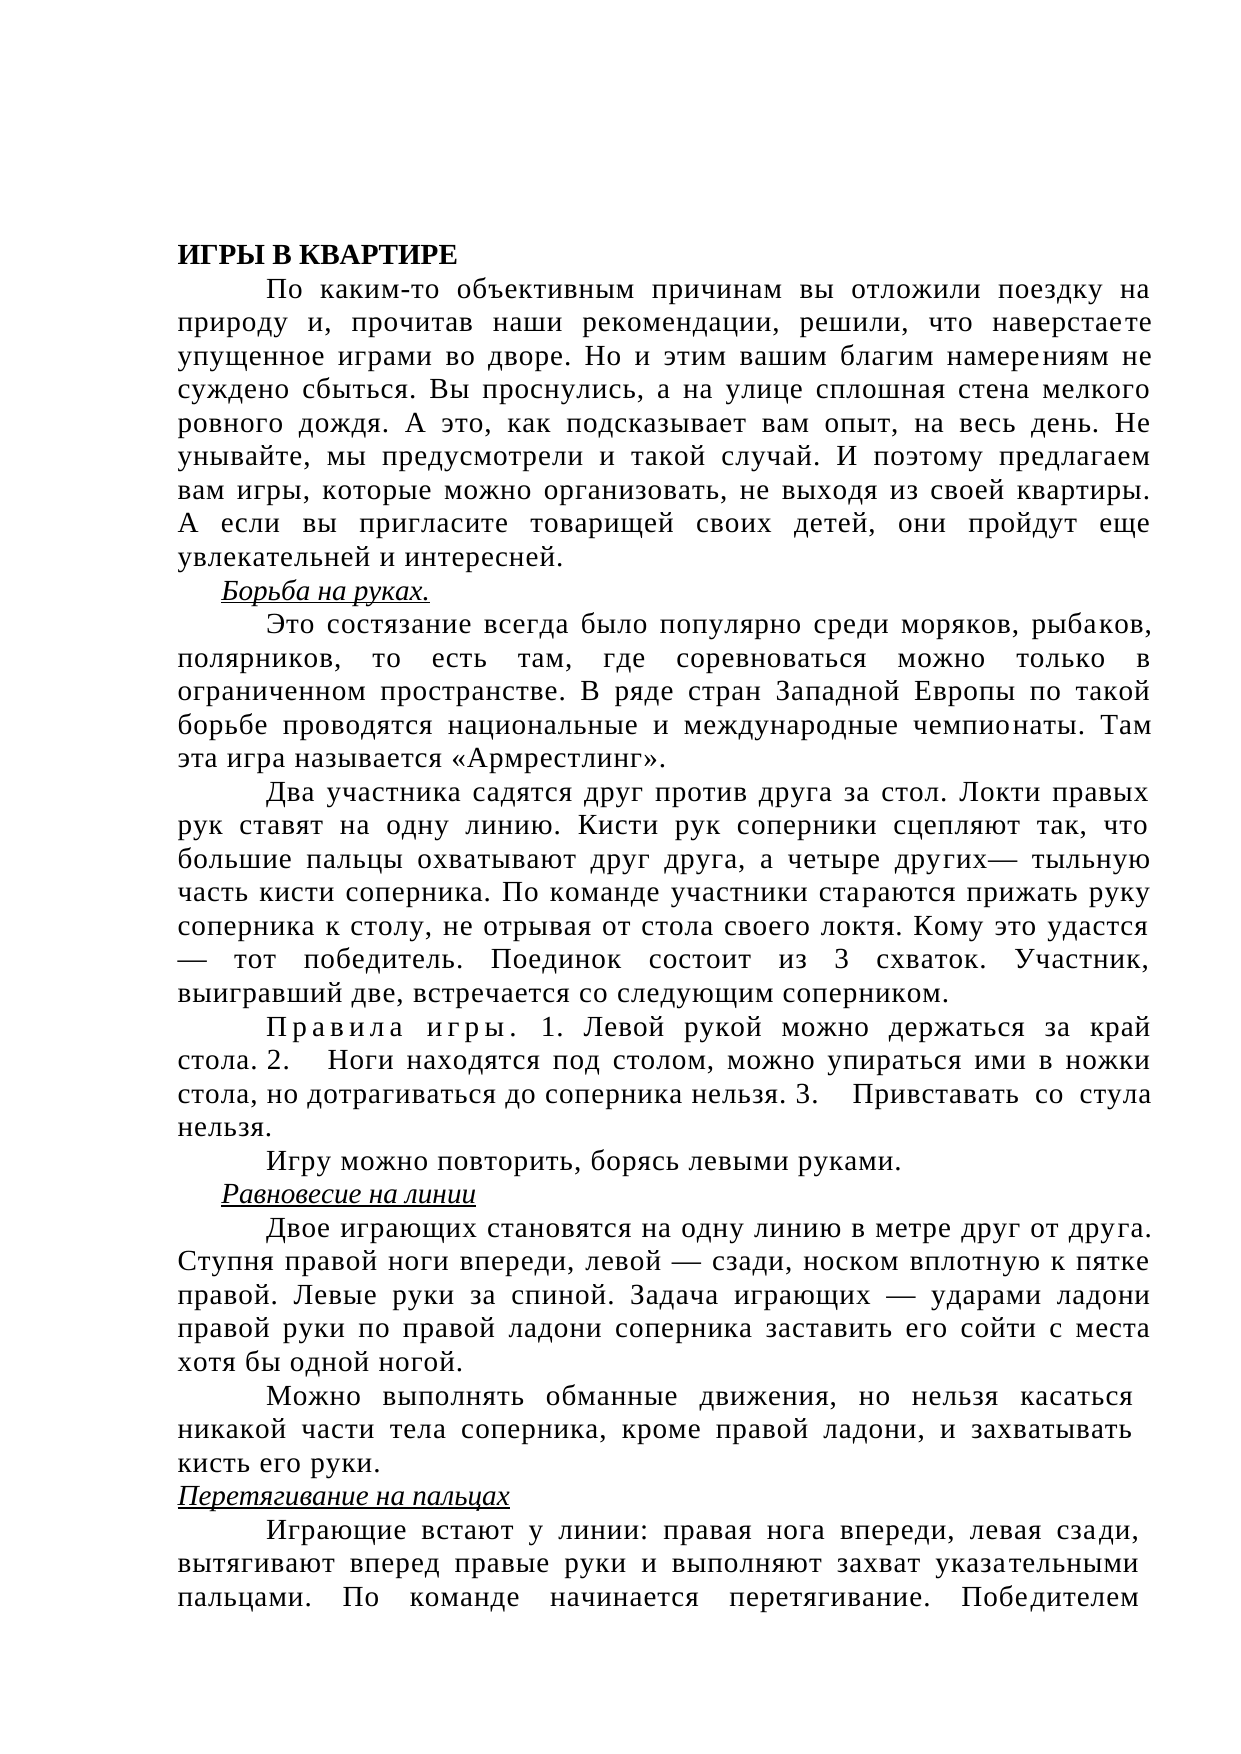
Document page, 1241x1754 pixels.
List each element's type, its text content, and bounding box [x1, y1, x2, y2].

text Борьба на руках. [177, 573, 1150, 606]
text Игру можно повторить, борясь левыми руками. [177, 1143, 1152, 1176]
text Перетягивание на пальцах [177, 1478, 1152, 1512]
text Равновесие на линии [177, 1176, 1144, 1210]
text ИГРЫ В КВАРТИРЕ [177, 237, 1152, 271]
text Можно выполнять обманные движения, но нельзя касаться никакой части тела соперника, кроме правой ладони, и захватывать кисть его руки. [177, 1378, 1134, 1478]
text Два участника садятся друг против друга за стол. Локти правых рук ставят на одну линию. Кисти рук соперники сцепляют так, что большие пальцы охватывают друг друга, а четыре других— тыльную часть кисти соперника. По команде участники стараются прижать руку соперника к столу, не отрывая от стола своего локтя. Кому это удастся — тот победитель. Поединок состоит из 3 схваток. Участник, выигравший две, встречается со следующим соперником. [177, 774, 1150, 1009]
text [177, 1512, 1139, 1612]
text Правила игры. 1. Левой рукой можно держаться за край стола. 2. Ноги находятся под столом, можно упираться ими в ножки стола, но дотрагиваться до соперника нельзя. 3. Привставать со стула нельзя. [177, 1009, 1152, 1143]
text Двое играющих становятся на одну линию в метре друг от друга. Ступня правой ноги впереди, левой — сзади, носком вплотную к пятке правой. Левые руки за спиной. Задача играющих — ударами ладони правой руки по правой ладони соперника заставить его сойти с места хотя бы одной ногой. [177, 1210, 1152, 1378]
text По каким-то объективным причинам вы отложили поездку на природу и, прочитав наши рекомендации, решили, что наверстаете упущенное играми во дворе. Но и этим вашим благим намерениям не суждено сбыться. Вы проснулись, а на улице сплошная стена мелкого ровного дождя. А это, как подсказывает вам опыт, на весь день. Не унывайте, мы предусмотрели и такой случай. И поэтому предлагаем вам игры, которые можно организовать, не выходя из своей квартиры. А если вы пригласите товарищей своих детей, они пройдут еще увлекательней и интересней. [177, 271, 1152, 573]
text Это состязание всегда было популярно среди моряков, рыбаков, полярников, то есть там, где соревноваться можно только в ограниченном пространстве. В ряде стран Западной Европы по такой борьбе проводятся национальные и международные чемпионаты. Там эта игра называется «Армрестлинг». [177, 606, 1152, 774]
